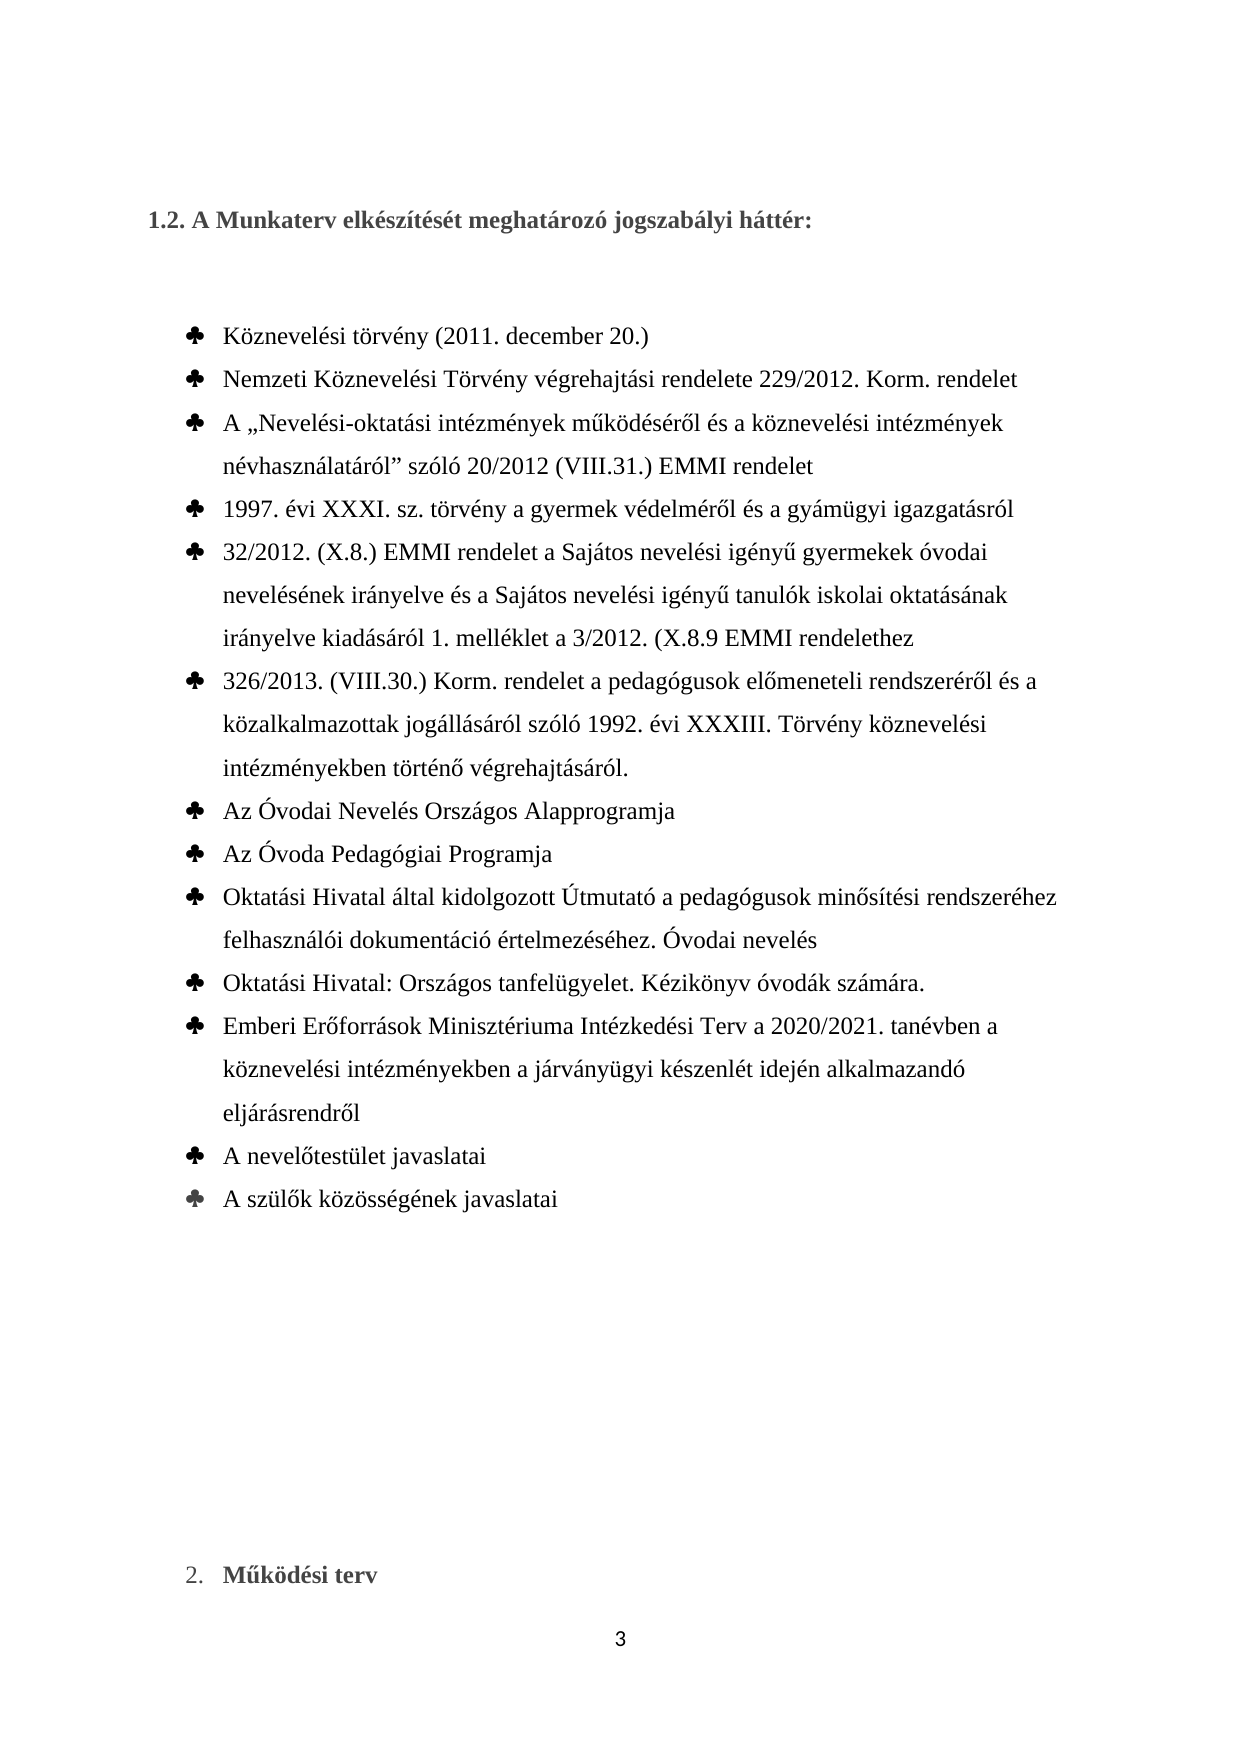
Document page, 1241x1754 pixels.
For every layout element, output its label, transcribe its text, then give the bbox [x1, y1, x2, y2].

list 1997. évi XXXI. sz. törvény a gyermek védelméről és a gyámügyi igazgatásról [185, 494, 1093, 523]
list Nemzeti Köznevelési Törvény végrehajtási rendelete 229/2012. Korm. rendelet [185, 364, 1093, 393]
list 326/2013. (VIII.30.) Korm. rendelet a pedagógusok előmeneteli rendszeréről és a közalkalmazottak jogállásáról szóló 1992. évi XXXIII. Törvény köznevelési intézményekben történő végrehajtásáról. [185, 666, 1093, 781]
list Az Óvodai Nevelés Országos Alapprogramja [185, 796, 1093, 824]
list A szülők közösségének javaslatai [185, 1184, 1093, 1213]
list Az Óvoda Pedagógiai Programja [185, 839, 1093, 868]
text 1.2. A Munkaterv elkészítését meghatározó jogszabályi háttér: [148, 206, 1093, 234]
list Köznevelési törvény (2011. december 20.) [185, 321, 1093, 350]
list Működési terv [185, 1560, 1093, 1589]
list 32/2012. (X.8.) EMMI rendelet a Sajátos nevelési igényű gyermekek óvodai nevelésének irányelve és a Sajátos nevelési igényű tanulók iskolai oktatásának irányelve kiadásáról 1. melléklet a 3/2012. (X.8.9 EMMI rendelethez [185, 537, 1093, 652]
list Emberi Erőforrások Minisztériuma Intézkedési Terv a 2020/2021. tanévben a köznevelési intézményekben a járványügyi készenlét idején alkalmazandó eljárásrendről [185, 1011, 1093, 1126]
list A nevelőtestület javaslatai [185, 1141, 1093, 1169]
list A „Nevelési-oktatási intézmények működéséről és a köznevelési intézmények névhasználatáról” szóló 20/2012 (VIII.31.) EMMI rendelet [185, 408, 1093, 479]
list Oktatási Hivatal: Országos tanfelügyelet. Kézikönyv óvodák számára. [185, 968, 1093, 997]
list Oktatási Hivatal által kidolgozott Útmutató a pedagógusok minősítési rendszeréhez felhasználói dokumentáció értelmezéséhez. Óvodai nevelés [185, 882, 1093, 954]
